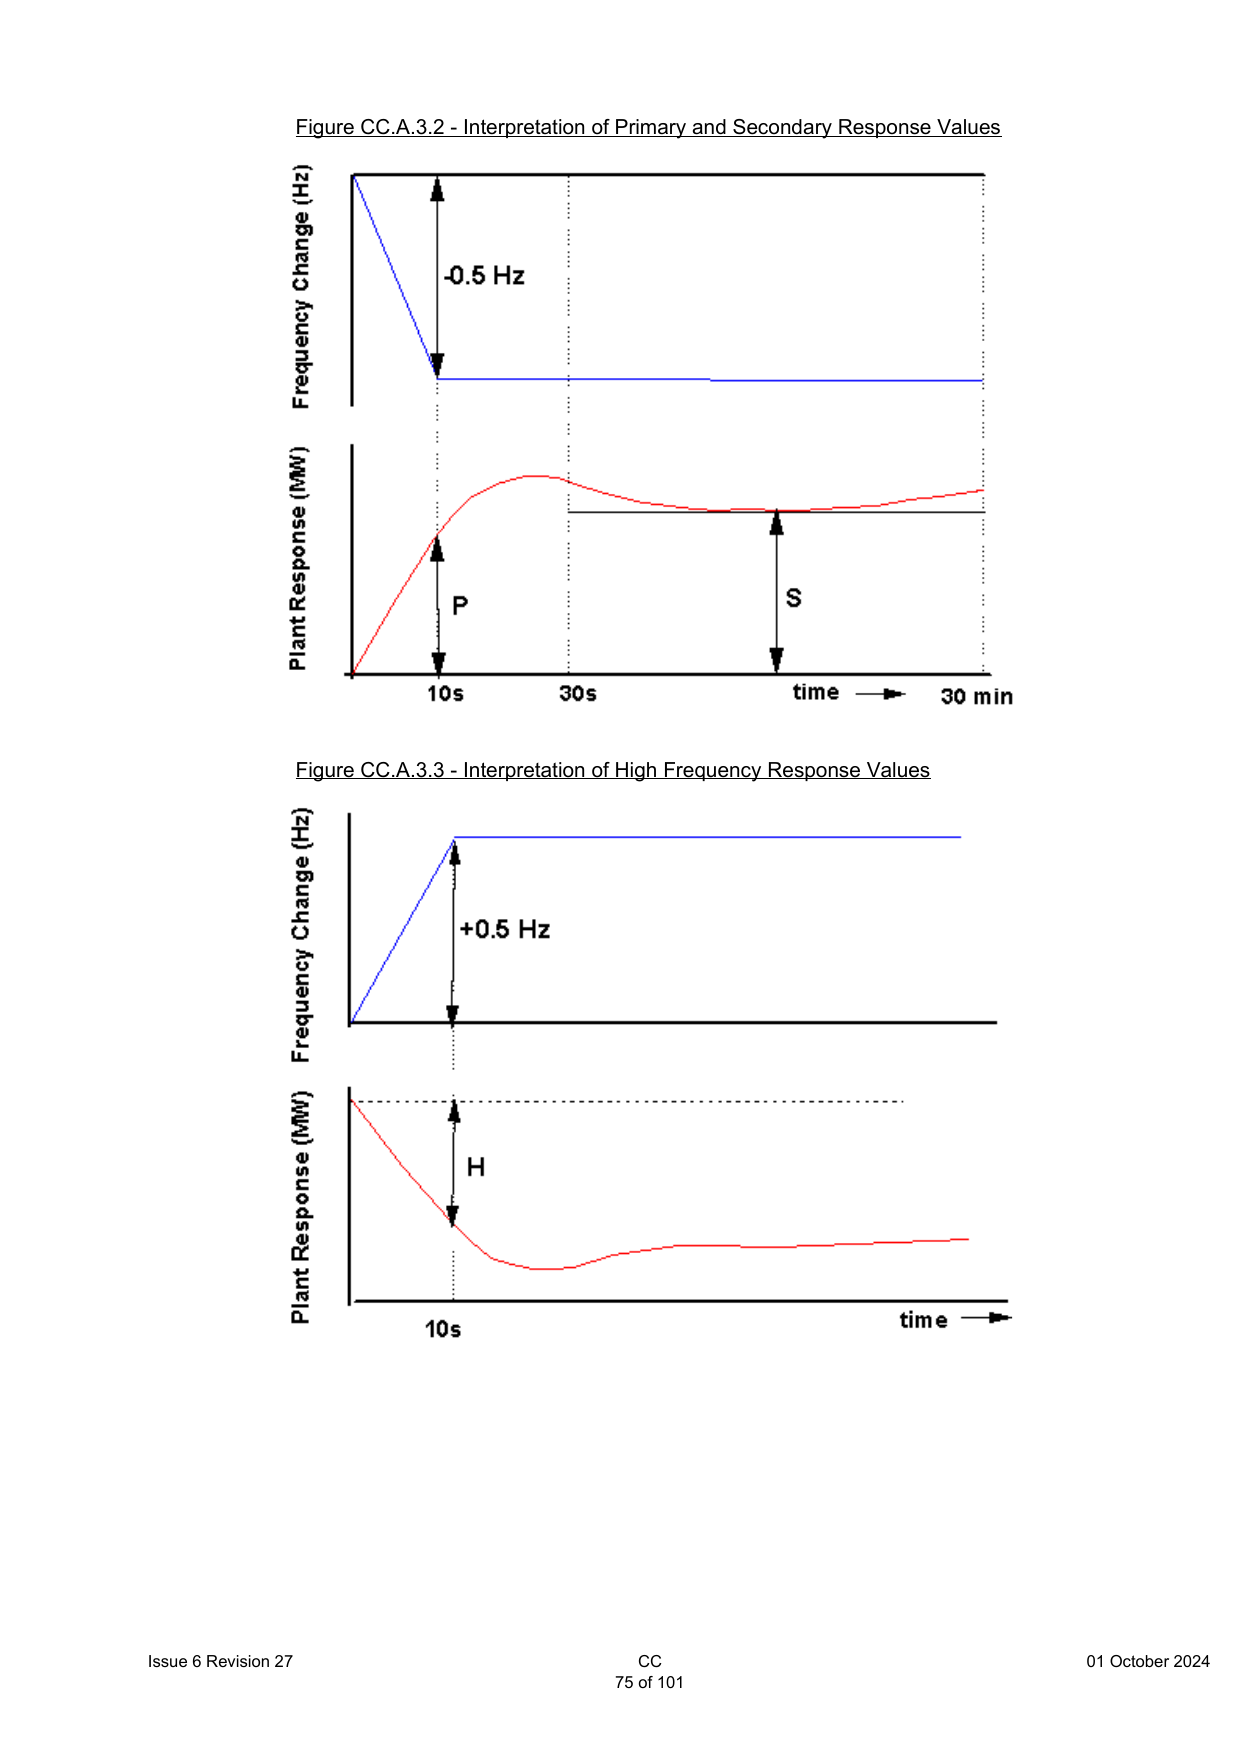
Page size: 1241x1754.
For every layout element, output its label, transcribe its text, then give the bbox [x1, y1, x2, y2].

picture [287, 796, 1013, 1350]
picture [285, 153, 1014, 717]
text Figure CC.A.3.3 - Interpretation of High Frequency Response Values [148, 757, 1152, 781]
text Figure CC.A.3.2 - Interpretation of Primary and Secondary Response Values [148, 115, 1152, 139]
